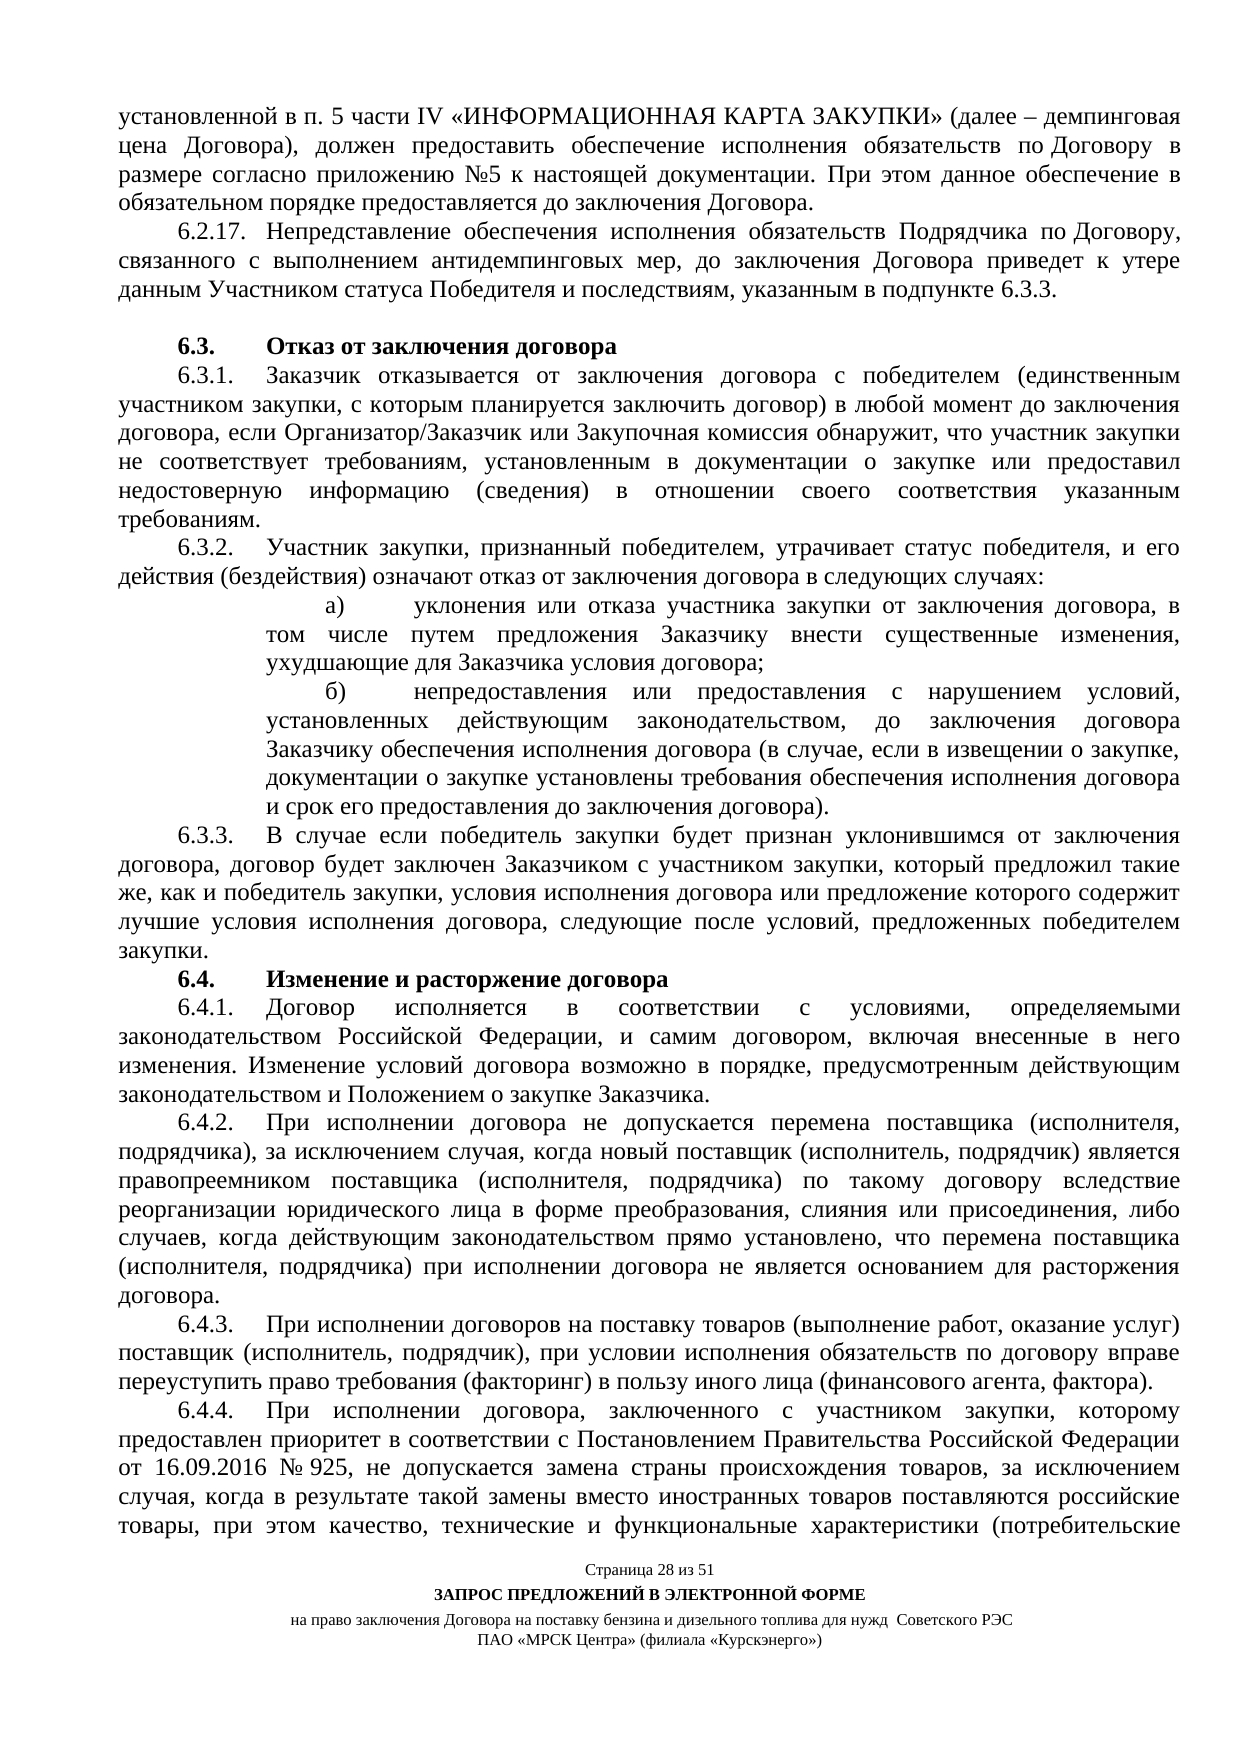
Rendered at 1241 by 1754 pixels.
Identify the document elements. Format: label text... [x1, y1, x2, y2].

subtitle Участник закупки, признанный победителем, утрачивает статус победителя, и его действия (бездействия) означают отказ от заключения договора в следующих случаях: [118, 532, 1181, 590]
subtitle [118, 1395, 1181, 1539]
subtitle уклонения или отказа участника закупки от заключения договора, в том числе путем предложения Заказчику внести существенные изменения, ухудшающие для Заказчика условия договора; [266, 590, 1181, 676]
subtitle При исполнении договоров на поставку товаров (выполнение работ, оказание услуг) поставщик (исполнитель, подрядчик), при условии исполнения обязательств по договору вправе переуступить право требования (факторинг) в пользу иного лица (финансового агента, фактора). [118, 1309, 1181, 1395]
subtitle При исполнении договора не допускается перемена поставщика (исполнителя, подрядчика), за исключением случая, когда новый поставщик (исполнитель, подрядчик) является правопреемником поставщика (исполнителя, подрядчика) по такому договору вследствие реорганизации юридического лица в форме преобразования, слияния или присоединения, либо случаев, когда действующим законодательством прямо установлено, что перемена поставщика (исполнителя, подрядчика) при исполнении договора не является основанием для расторжения договора. [118, 1107, 1181, 1309]
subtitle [118, 101, 1181, 216]
subtitle Отказ от заключения договора [118, 331, 1181, 360]
subtitle Заказчик отказывается от заключения договора с победителем (единственным участником закупки, с которым планируется заключить договор) в любой момент до заключения договора, если Организатор/Заказчик или Закупочная комиссия обнаружит, что участник закупки не соответствует требованиям, установленным в документации о закупке или предоставил недостоверную информацию (сведения) в отношении своего соответствия указанным требованиям. [118, 360, 1181, 532]
subtitle непредоставления или предоставления с нарушением условий, установленных действующим законодательством, до заключения договора Заказчику обеспечения исполнения договора (в случае, если в извещении о закупке, документации о закупке установлены требования обеспечения исполнения договора и срок его предоставления до заключения договора). [266, 676, 1181, 820]
subtitle Изменение и расторжение договора [118, 964, 1181, 992]
subtitle В случае если победитель закупки будет признан уклонившимся от заключения договора, договор будет заключен Заказчиком с участником закупки, который предложил такие же, как и победитель закупки, условия исполнения договора или предложение которого содержит лучшие условия исполнения договора, следующие после условий, предложенных победителем закупки. [118, 820, 1181, 964]
subtitle Непредставление обеспечения исполнения обязательств Подрядчика по Договору, связанного с выполнением антидемпинговых мер, до заключения Договора приведет к утере данным Участником статуса Победителя и последствиям, указанным в подпункте 6.3.3. [118, 216, 1181, 302]
subtitle Договор исполняется в соответствии с условиями, определяемыми законодательством Российской Федерации, и самим договором, включая внесенные в него изменения. Изменение условий договора возможно в порядке, предусмотренным действующим законодательством и Положением о закупке Заказчика. [118, 992, 1181, 1107]
